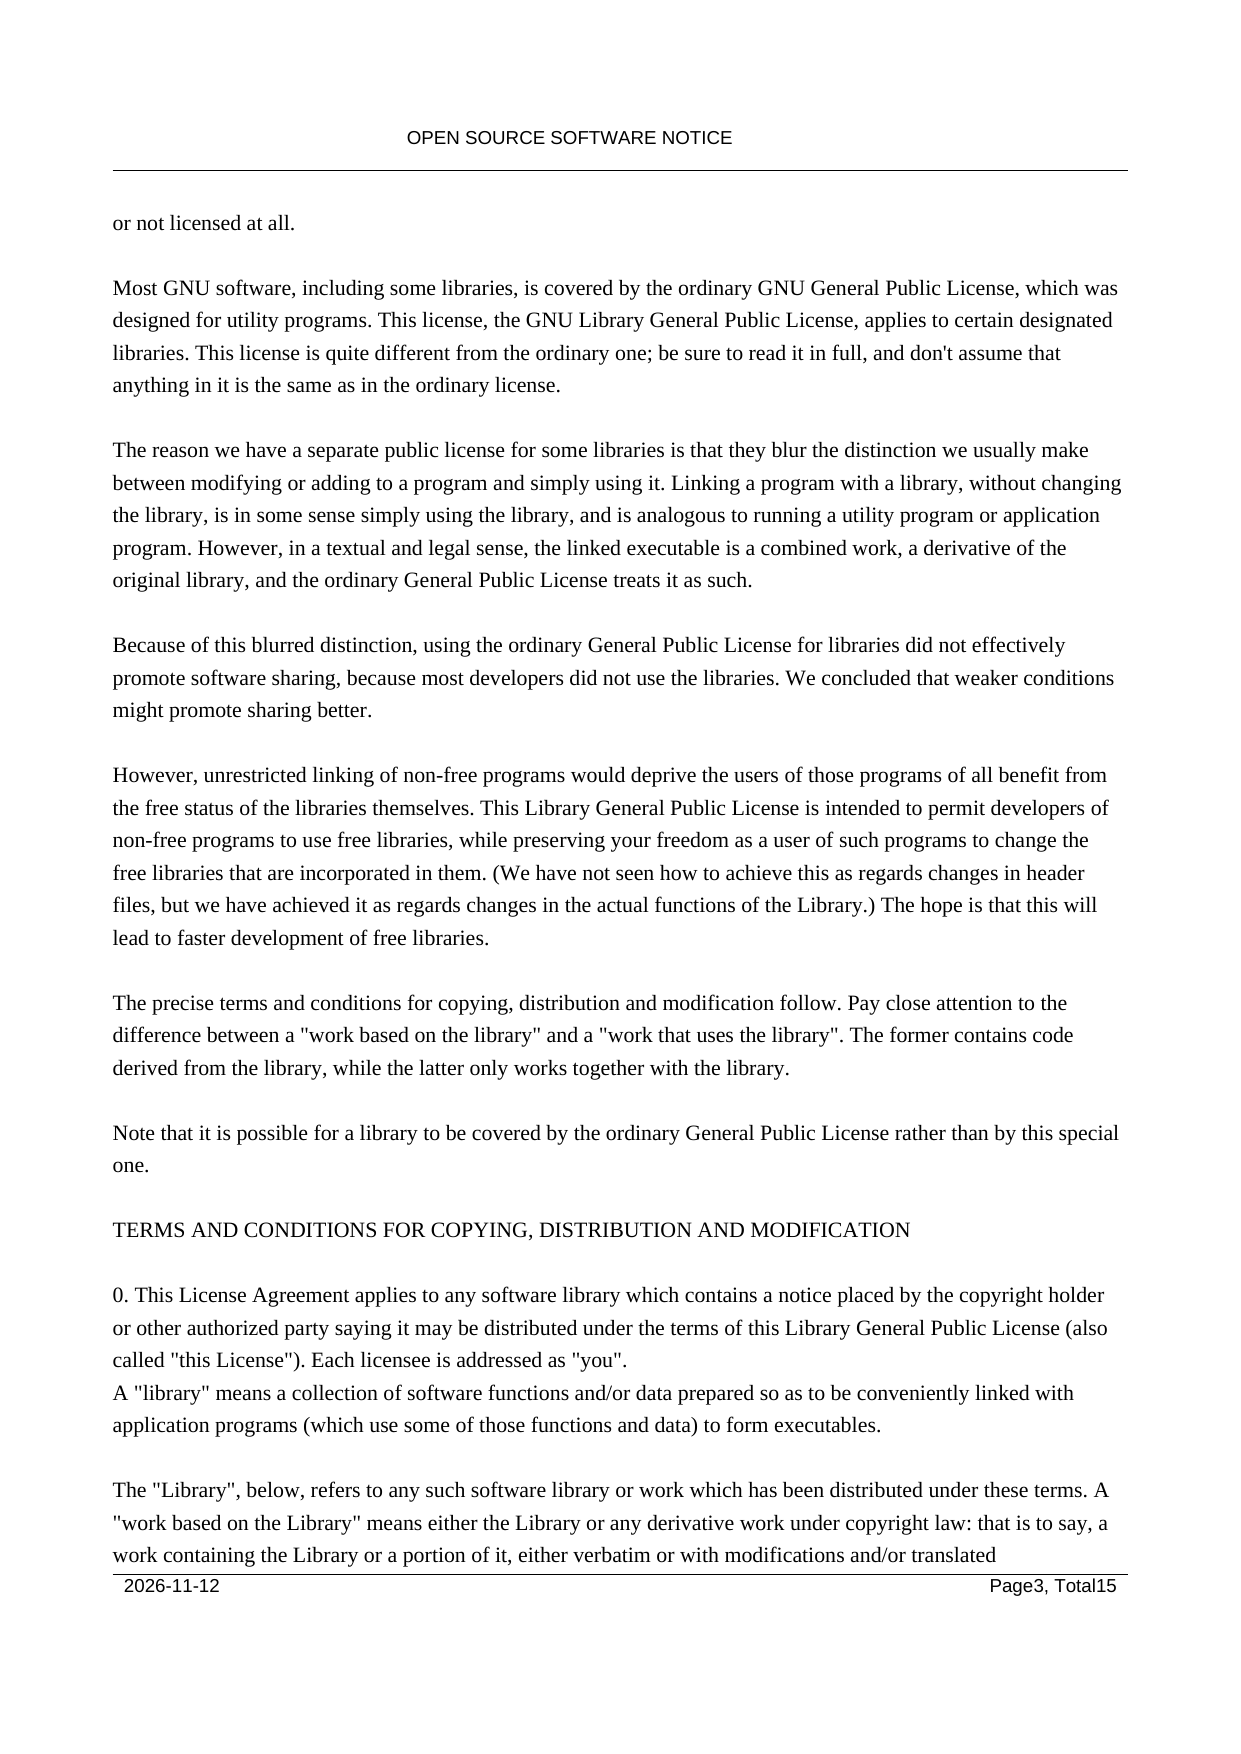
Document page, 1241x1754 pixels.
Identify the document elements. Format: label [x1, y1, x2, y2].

text [112, 206, 1128, 1571]
